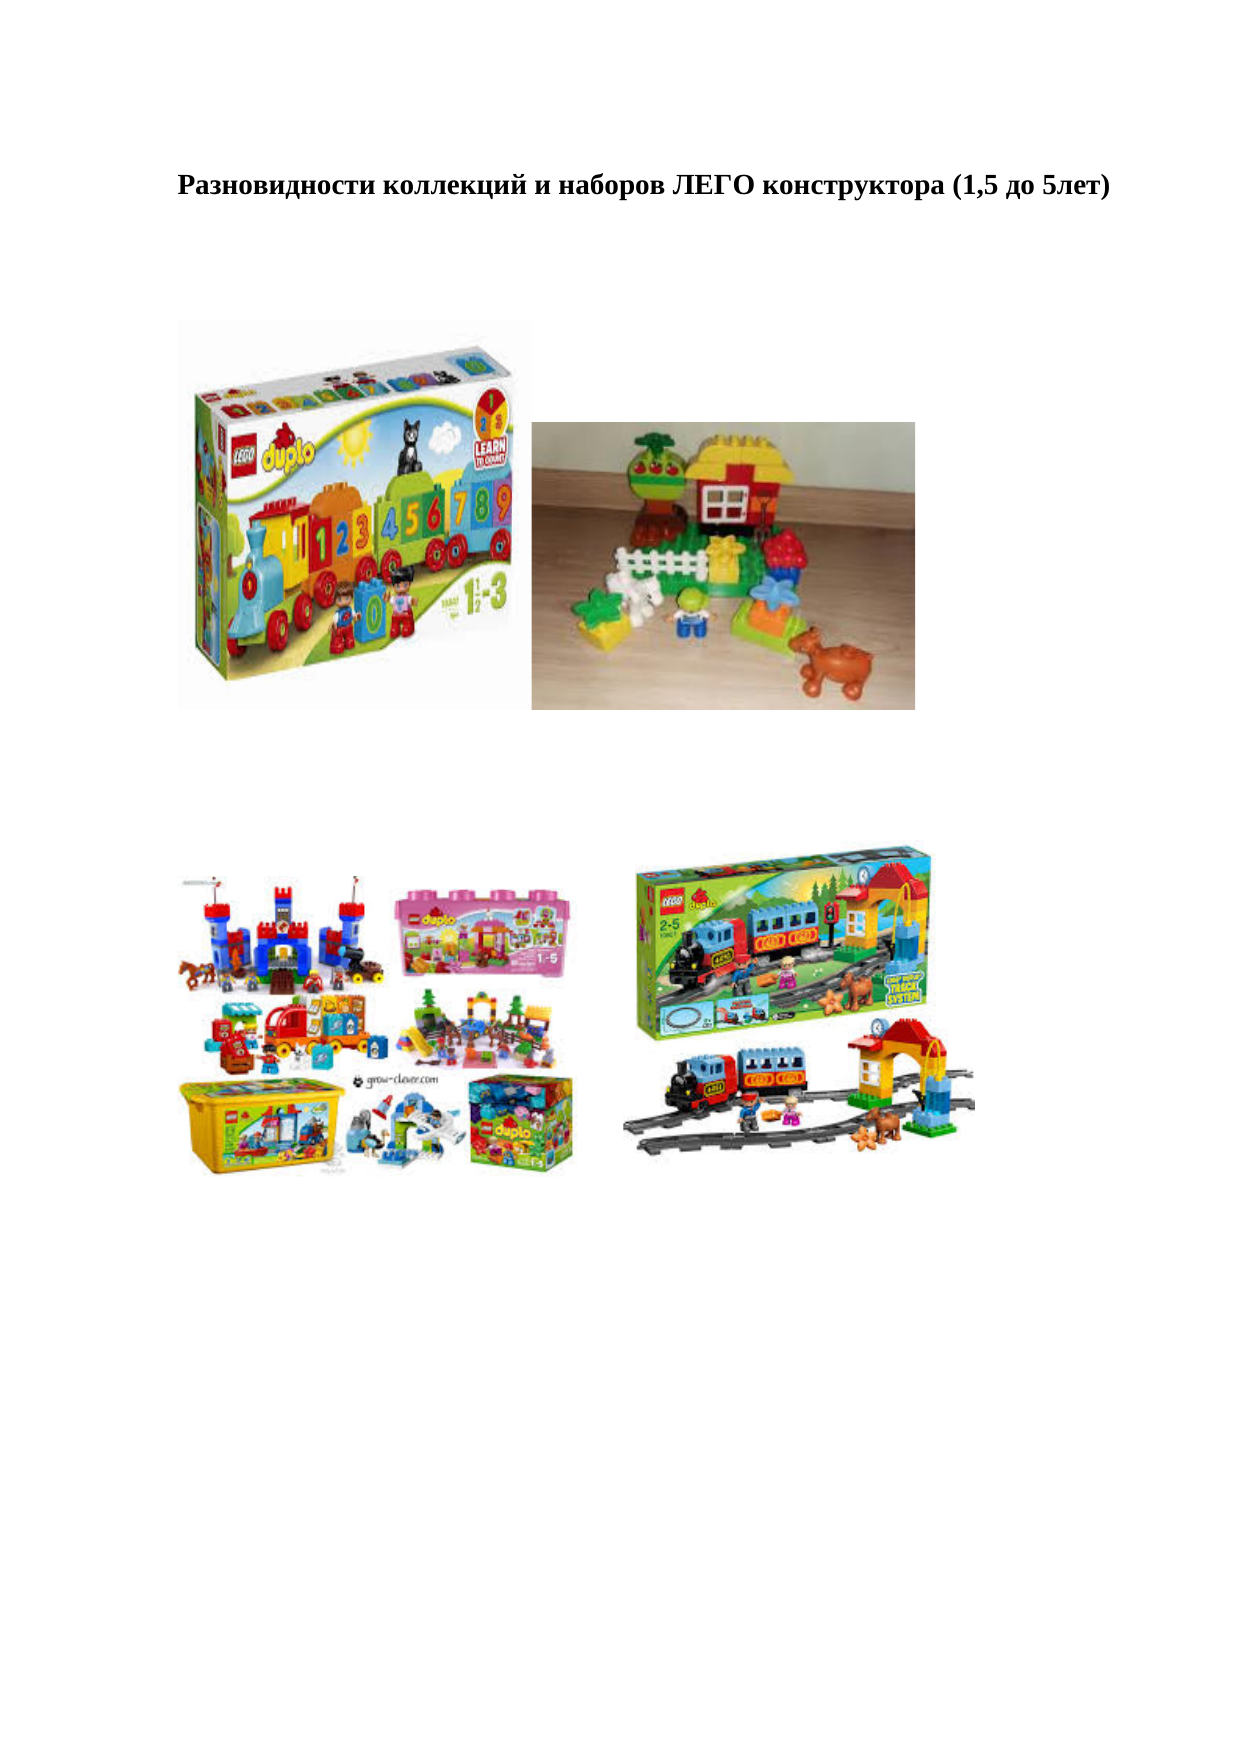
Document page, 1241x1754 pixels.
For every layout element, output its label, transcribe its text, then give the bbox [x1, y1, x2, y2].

picture [623, 828, 975, 1180]
text Разновидности коллекций и наборов ЛЕГО конструктора (1,5 до 5лет) [177, 167, 1152, 201]
picture [177, 876, 582, 1180]
picture [177, 319, 916, 710]
